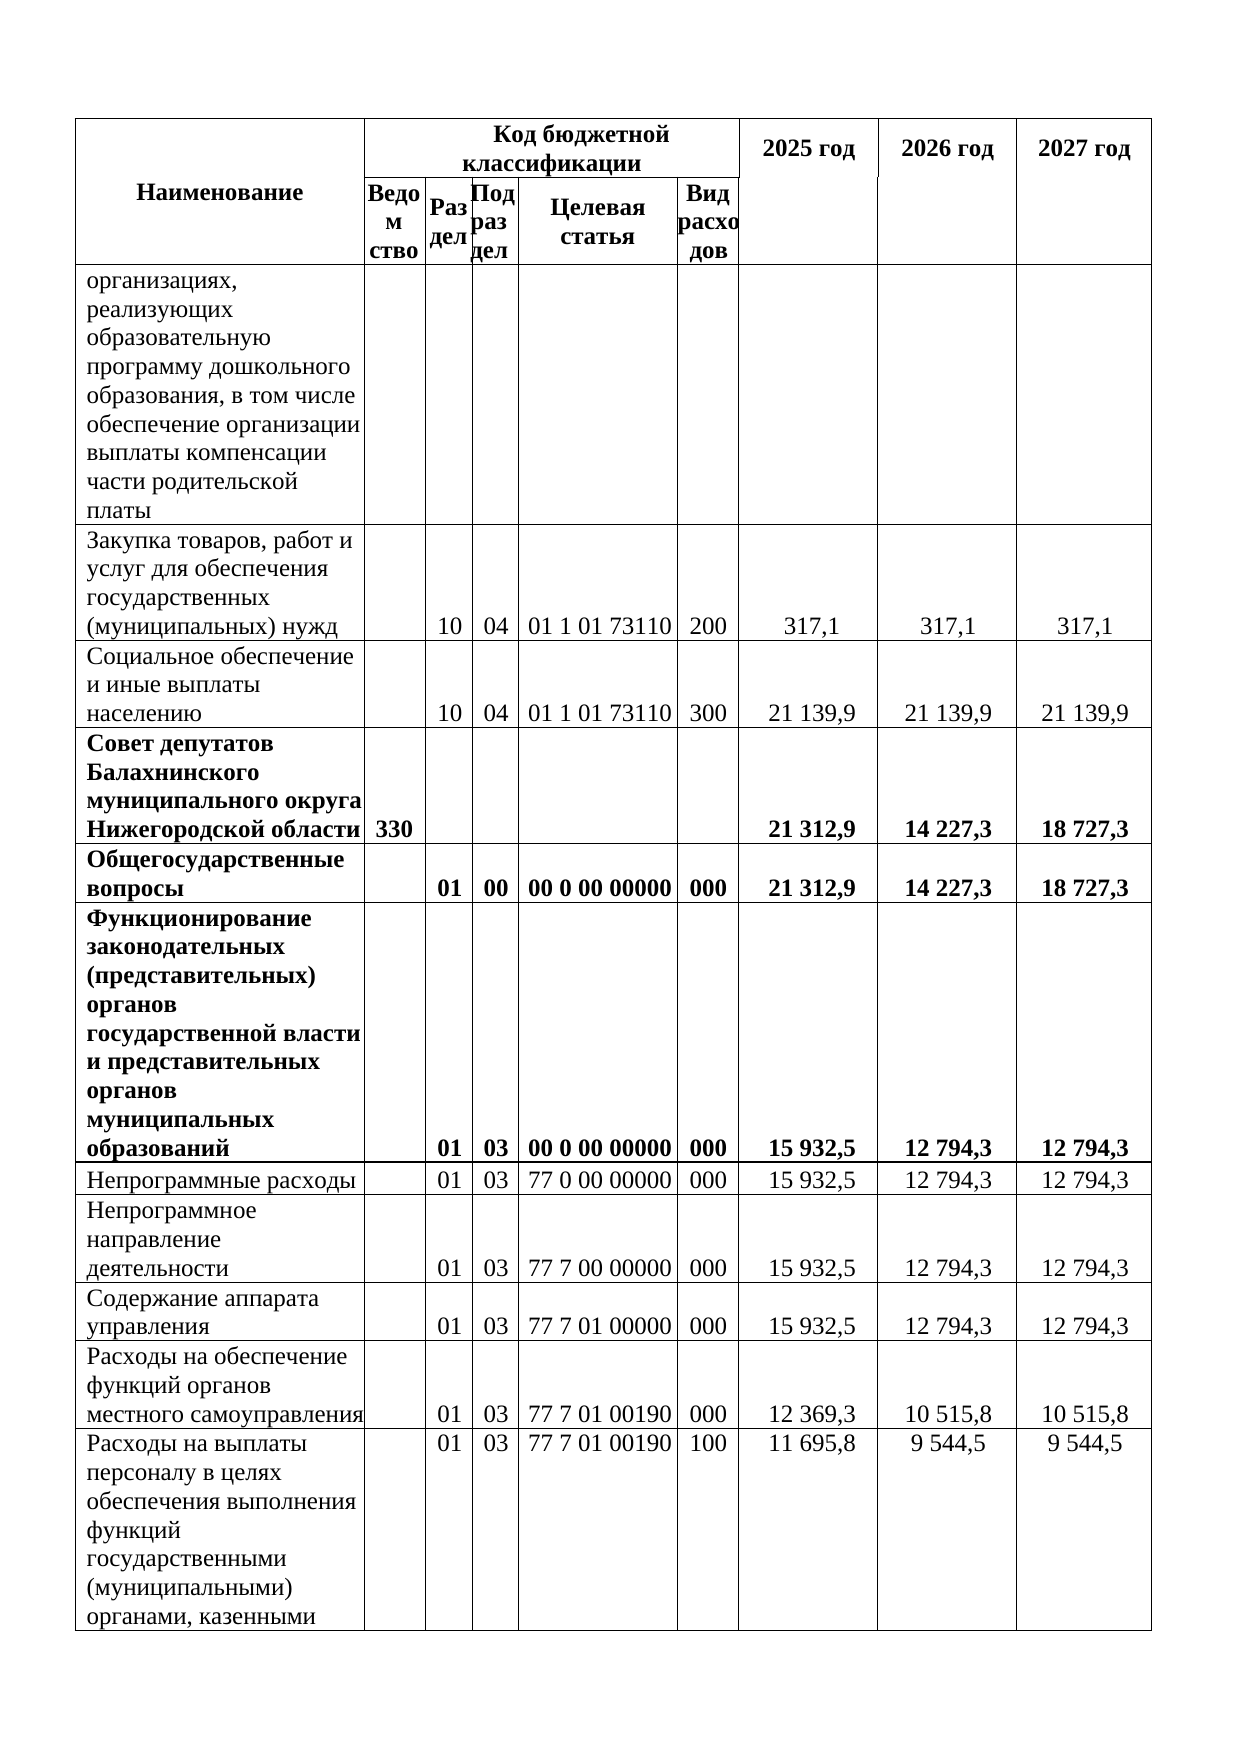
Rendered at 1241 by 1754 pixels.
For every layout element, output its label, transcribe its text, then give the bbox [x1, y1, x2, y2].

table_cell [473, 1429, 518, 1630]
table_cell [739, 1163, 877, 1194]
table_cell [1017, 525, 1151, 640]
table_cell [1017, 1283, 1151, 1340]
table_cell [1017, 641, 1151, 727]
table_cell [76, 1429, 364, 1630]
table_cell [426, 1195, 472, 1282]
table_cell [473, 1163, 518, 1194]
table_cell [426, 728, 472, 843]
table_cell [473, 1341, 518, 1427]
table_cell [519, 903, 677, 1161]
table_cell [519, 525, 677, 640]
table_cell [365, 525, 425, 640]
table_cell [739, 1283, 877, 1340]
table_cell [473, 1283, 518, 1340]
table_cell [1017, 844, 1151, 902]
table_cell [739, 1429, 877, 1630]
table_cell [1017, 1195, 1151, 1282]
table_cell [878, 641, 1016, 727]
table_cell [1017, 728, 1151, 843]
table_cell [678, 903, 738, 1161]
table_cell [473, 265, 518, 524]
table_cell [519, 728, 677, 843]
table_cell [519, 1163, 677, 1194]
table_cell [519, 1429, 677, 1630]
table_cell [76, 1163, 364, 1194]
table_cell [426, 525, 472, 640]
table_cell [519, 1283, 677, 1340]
table_header 2027 год [1017, 119, 1151, 177]
table_cell Ведом ство [365, 178, 425, 264]
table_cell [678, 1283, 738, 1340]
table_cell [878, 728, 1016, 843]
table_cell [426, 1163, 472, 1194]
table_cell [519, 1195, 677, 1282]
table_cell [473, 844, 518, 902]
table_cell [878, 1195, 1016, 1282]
table_cell [739, 177, 877, 264]
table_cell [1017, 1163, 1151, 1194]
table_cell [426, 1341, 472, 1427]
table_header 2025 год [740, 119, 878, 177]
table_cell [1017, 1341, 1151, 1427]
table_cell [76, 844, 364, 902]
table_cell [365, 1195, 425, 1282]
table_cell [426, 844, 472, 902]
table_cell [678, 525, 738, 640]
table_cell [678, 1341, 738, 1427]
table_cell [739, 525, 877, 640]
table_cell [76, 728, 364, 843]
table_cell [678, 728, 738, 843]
table_cell [1017, 177, 1151, 264]
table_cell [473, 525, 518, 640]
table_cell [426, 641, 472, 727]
table_header 2026 год [879, 119, 1016, 177]
table_cell Вид расходов [678, 178, 738, 264]
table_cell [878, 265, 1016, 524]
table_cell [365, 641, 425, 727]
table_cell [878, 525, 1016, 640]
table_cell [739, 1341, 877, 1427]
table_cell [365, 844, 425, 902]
table_cell Целевая статья [519, 178, 677, 264]
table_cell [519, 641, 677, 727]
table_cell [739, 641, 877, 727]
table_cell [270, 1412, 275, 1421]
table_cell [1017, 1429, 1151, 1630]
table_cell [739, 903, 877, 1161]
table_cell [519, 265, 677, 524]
table_header Код бюджетной классификации [365, 119, 739, 177]
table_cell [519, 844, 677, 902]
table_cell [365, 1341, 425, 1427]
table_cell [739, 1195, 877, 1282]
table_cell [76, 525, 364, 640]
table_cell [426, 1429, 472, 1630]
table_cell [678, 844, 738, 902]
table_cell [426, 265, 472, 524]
table_cell Под раз дел [473, 178, 518, 264]
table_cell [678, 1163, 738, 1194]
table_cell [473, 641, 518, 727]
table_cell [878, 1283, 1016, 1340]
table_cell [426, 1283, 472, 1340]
table_header Наименование [76, 119, 364, 264]
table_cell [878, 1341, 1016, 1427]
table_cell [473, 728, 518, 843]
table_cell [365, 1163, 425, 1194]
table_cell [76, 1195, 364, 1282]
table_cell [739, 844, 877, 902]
table_cell Раз дел [426, 178, 472, 264]
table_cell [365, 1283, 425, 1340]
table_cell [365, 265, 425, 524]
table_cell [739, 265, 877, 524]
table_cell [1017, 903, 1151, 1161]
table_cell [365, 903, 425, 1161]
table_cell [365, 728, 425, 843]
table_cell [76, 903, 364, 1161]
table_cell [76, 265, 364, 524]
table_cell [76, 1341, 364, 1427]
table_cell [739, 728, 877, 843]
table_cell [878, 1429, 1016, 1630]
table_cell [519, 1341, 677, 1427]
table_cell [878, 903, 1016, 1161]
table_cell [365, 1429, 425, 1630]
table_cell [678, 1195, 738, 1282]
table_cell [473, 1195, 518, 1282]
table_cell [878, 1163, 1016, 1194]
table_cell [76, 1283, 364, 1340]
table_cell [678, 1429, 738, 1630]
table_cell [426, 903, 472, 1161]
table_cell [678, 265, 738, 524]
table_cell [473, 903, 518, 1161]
table_cell [878, 177, 1016, 264]
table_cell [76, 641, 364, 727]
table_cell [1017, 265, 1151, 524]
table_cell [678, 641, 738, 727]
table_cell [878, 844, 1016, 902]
